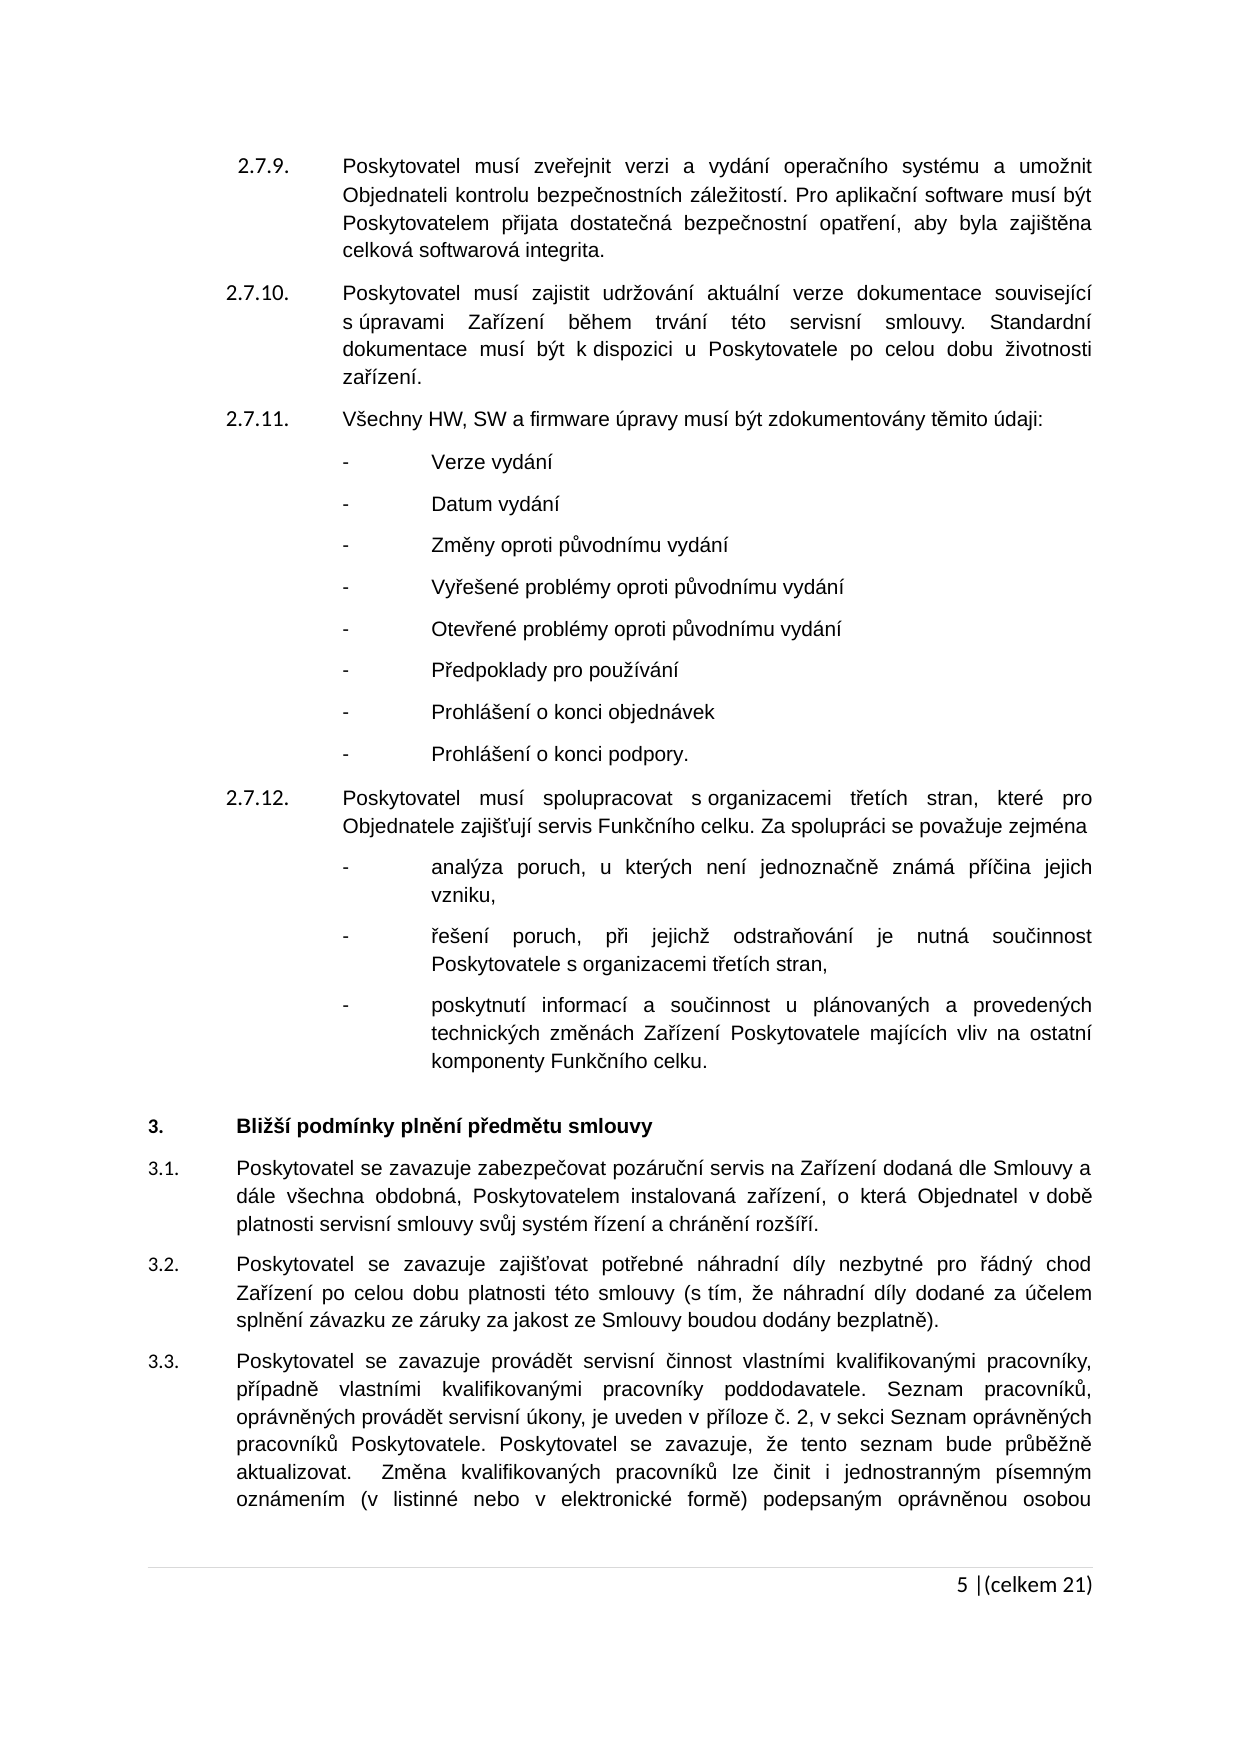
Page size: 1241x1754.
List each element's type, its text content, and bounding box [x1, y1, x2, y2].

list Prohlášení o konci podpory. [342, 741, 1093, 766]
list poskytnutí informací a součinnost u plánovaných a provedených technických změnách Zařízení Poskytovatele majících vliv na ostatní komponenty Funkčního celku. [342, 992, 1093, 1072]
subtitle Poskytovatel musí zajistit udržování aktuální verze dokumentace související s úpravami Zařízení během trvání této servisní smlouvy. Standardní dokumentace musí být k dispozici u Poskytovatele po celou dobu životnosti zařízení. [289, 278, 1093, 388]
subtitle Poskytovatel musí spolupracovat s organizacemi třetích stran, které pro Objednatele zajišťují servis Funkčního celku. Za spolupráci se považuje zejména [289, 783, 1093, 838]
list Datum vydání [342, 491, 1093, 516]
list Prohlášení o konci objednávek [342, 699, 1093, 725]
subtitle Poskytovatel musí zveřejnit verzi a vydání operačního systému a umožnit Objednateli kontrolu bezpečnostních záležitostí. Pro aplikační software musí být Poskytovatelem přijata dostatečná bezpečnostní opatření, aby byla zajištěna celková softwarová integrita. [289, 151, 1093, 262]
subtitle Poskytovatel se zavazuje zabezpečovat pozáruční servis na Zařízení dodaná dle Smlouvy a dále všechna obdobná, Poskytovatelem instalovaná zařízení, o která Objednatel v době platnosti servisní smlouvy svůj systém řízení a chránění rozšíří. [148, 1155, 1093, 1236]
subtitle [148, 1348, 1093, 1511]
list Předpoklady pro používání [342, 658, 1093, 683]
subtitle Všechny HW, SW a firmware úpravy musí být zdokumentovány těmito údaji: [289, 404, 1093, 433]
subtitle Bližší podmínky plnění předmětu smlouvy [148, 1113, 1093, 1139]
list Verze vydání [342, 449, 1093, 475]
list Změny oproti původnímu vydání [342, 533, 1093, 558]
list Vyřešené problémy oproti původnímu vydání [342, 574, 1093, 600]
list analýza poruch, u kterých není jednoznačně známá příčina jejich vzniku, [342, 854, 1093, 907]
list řešení poruch, při jejichž odstraňování je nutná součinnost Poskytovatele s organizacemi třetích stran, [342, 923, 1093, 976]
list Otevřené problémy oproti původnímu vydání [342, 616, 1093, 641]
subtitle Poskytovatel se zavazuje zajišťovat potřebné náhradní díly nezbytné pro řádný chod Zařízení po celou dobu platnosti této smlouvy (s tím, že náhradní díly dodané za účelem splnění závazku ze záruky za jakost ze Smlouvy boudou dodány bezplatně). [148, 1252, 1093, 1332]
